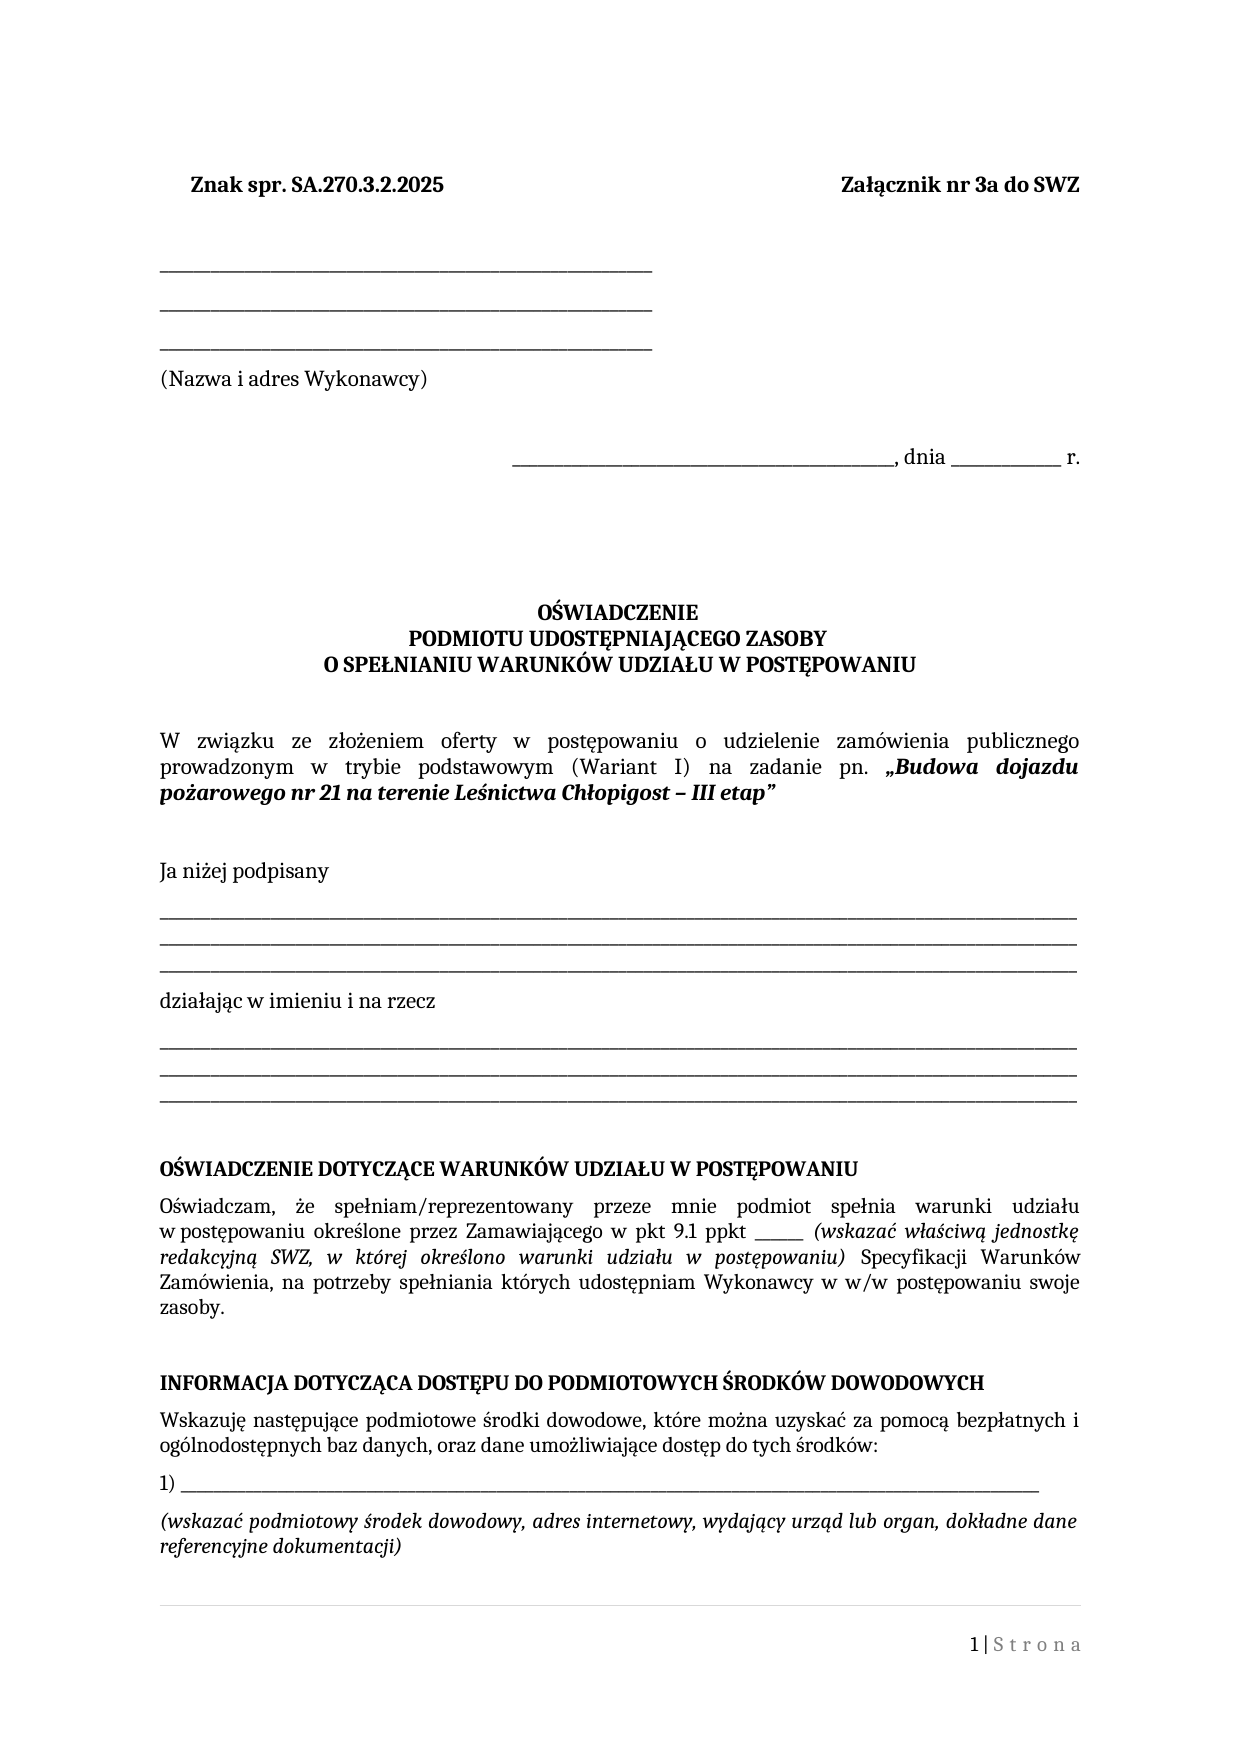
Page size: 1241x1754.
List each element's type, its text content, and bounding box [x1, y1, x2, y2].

text działając w imieniu i na rzecz [159, 988, 1081, 1014]
text ____________________________________________________________________________________________________________________________________________________________________________________________________________________________________________________________________________________________________________________________________ [159, 897, 1081, 976]
text ____________________________________________________________________________________________________________________________________________________________________________________________________________________________________________________________________________________________________________________________________ [159, 1027, 1081, 1106]
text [159, 1509, 1081, 1559]
text __________________________________________________________ [159, 288, 1081, 315]
text INFORMACJA DOTYCZĄCA DOSTĘPU DO PODMIOTOWYCH ŚRODKÓW DOWODOWYCH [159, 1370, 1081, 1396]
text Wskazuję następujące podmiotowe środki dowodowe, które można uzyskać za pomocą bezpłatnych i ogólnodostępnych baz danych, oraz dane umożliwiające dostęp do tych środków: [159, 1408, 1081, 1458]
text _____________________________________________, dnia _____________ r. [159, 444, 1081, 470]
text W związku ze złożeniem oferty w postępowaniu o udzielenie zamówienia publicznego prowadzonym w trybie podstawowym (Wariant I) na zadanie pn. „Budowa dojazdu pożarowego nr 21 na terenie Leśnictwa Chłopigost – III etap” [159, 727, 1081, 806]
text __________________________________________________________ [159, 327, 1081, 354]
text Znak spr. SA.270.3.2.2025 Załącznik nr 3a do SWZ [159, 172, 1081, 198]
text __________________________________________________________ [159, 250, 1081, 276]
text Ja niżej podpisany [159, 858, 1081, 884]
text Oświadczam, że spełniam/reprezentowany przeze mnie podmiot spełnia warunki udziału w postępowaniu określone przez Zamawiającego w pkt 9.1 ppkt ______ (wskazać właściwą jednostkę redakcyjną SWZ, w której określono warunki udziału w postępowaniu) Specyfikacji Warunków Zamówienia, na potrzeby spełniania których udostępniam Wykonawcy w w/w postępowaniu swoje zasoby. [159, 1194, 1081, 1320]
text OŚWIADCZENIE DOTYCZĄCE WARUNKÓW UDZIAŁU W POSTĘPOWANIU [159, 1156, 1081, 1182]
text 1) __________________________________________________________________________________________________________ [159, 1471, 1081, 1496]
text OŚWIADCZENIE PODMIOTU UDOSTĘPNIAJĄCEGO ZASOBY O SPEŁNIANIU WARUNKÓW UDZIAŁU W POSTĘPOWANIU [159, 599, 1081, 678]
text (Nazwa i adres Wykonawcy) [159, 366, 1081, 393]
